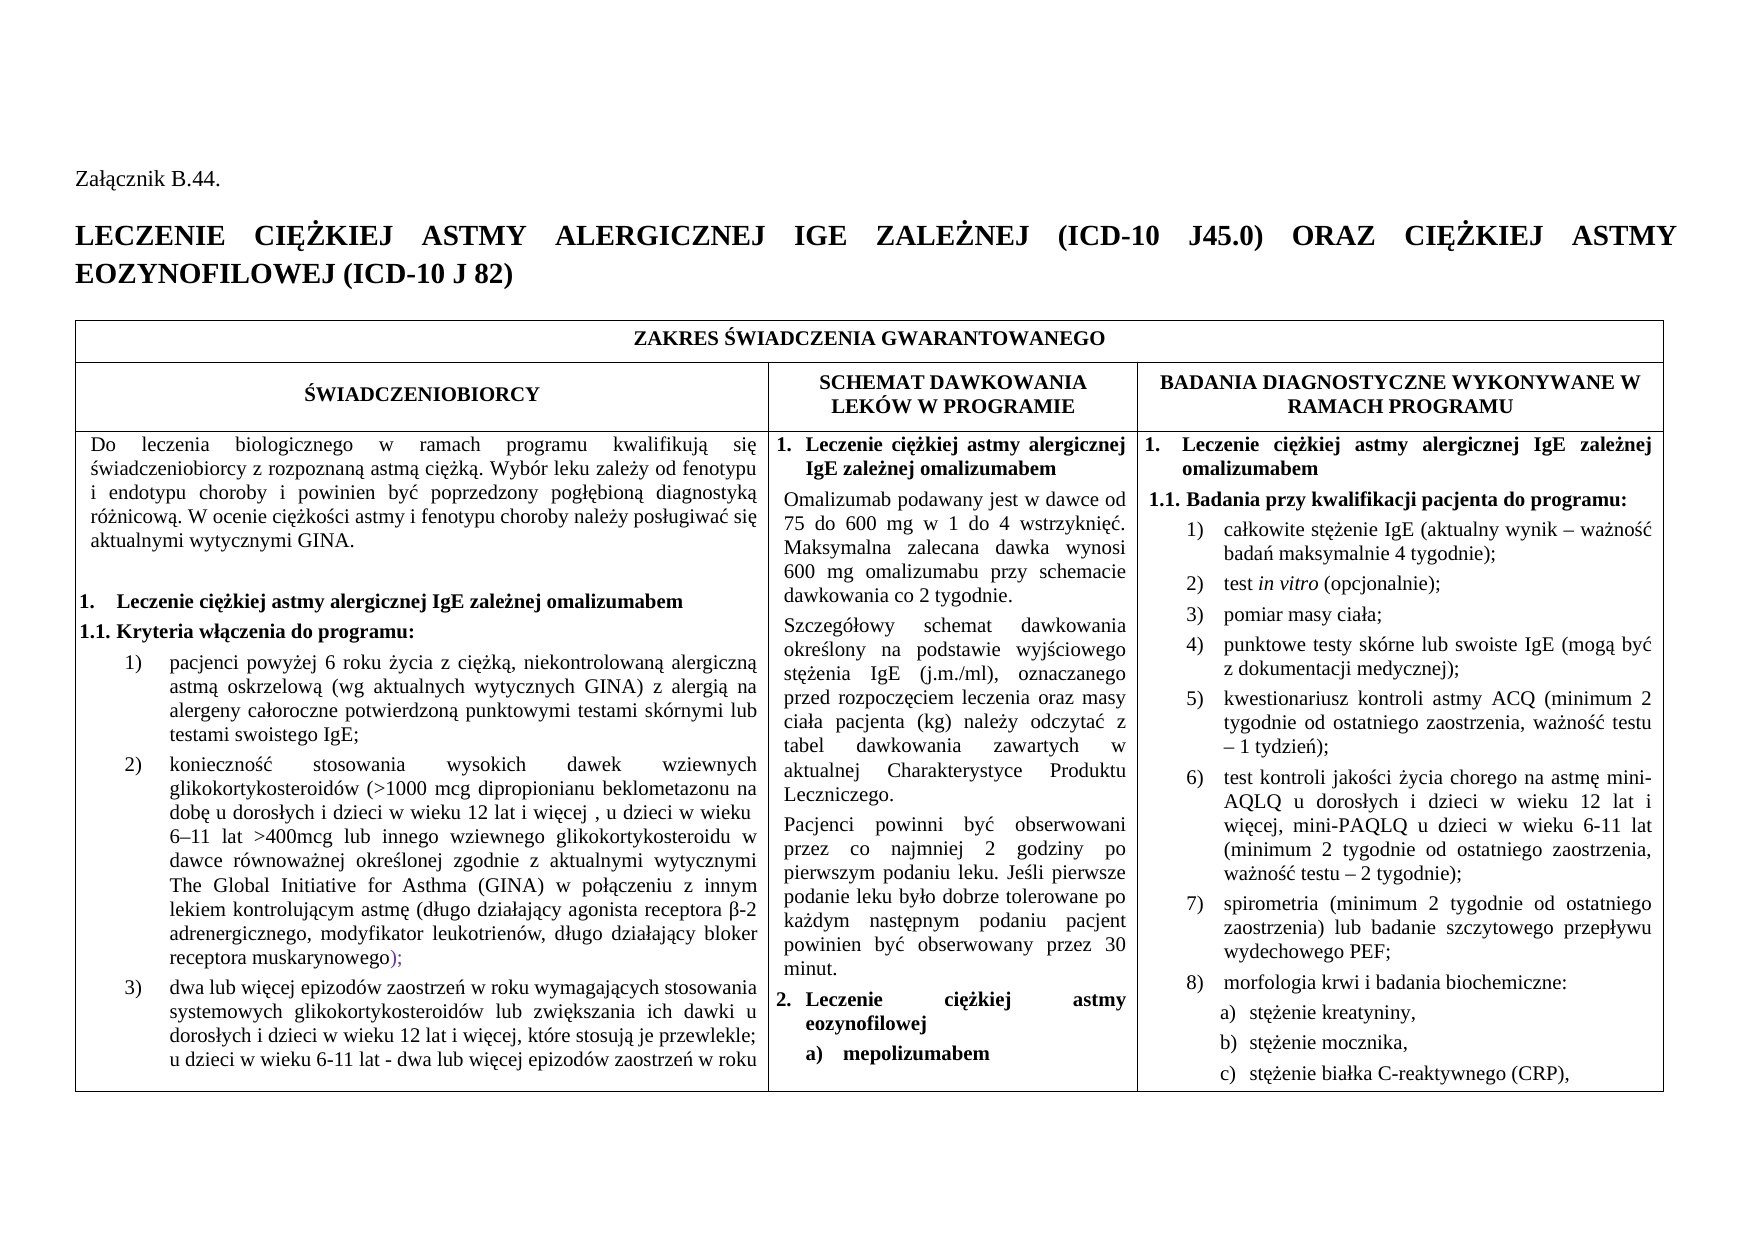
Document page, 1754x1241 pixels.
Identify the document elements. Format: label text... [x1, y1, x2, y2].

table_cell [76, 432, 768, 1091]
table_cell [1138, 432, 1663, 1091]
table_cell SCHEMAT DAWKOWANIA LEKÓW W PROGRAMIE [769, 363, 1137, 431]
table_header ZAKRES ŚWIADCZENIA GWARANTOWANEGO [76, 321, 1663, 362]
text Załącznik B.44. [75, 165, 1679, 192]
table_cell BADANIA DIAGNOSTYCZNE WYKONYWANE W RAMACH PROGRAMU [1138, 363, 1663, 431]
text LECZENIE CIĘŻKIEJ ASTMY ALERGICZNEJ IGE ZALEŻNEJ (ICD-10 J45.0) ORAZ CIĘŻKIEJ ASTMY EOZYNOFILOWEJ (ICD-10 J 82) [75, 218, 1679, 290]
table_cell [769, 432, 1137, 1091]
table_cell ŚWIADCZENIOBIORCY [76, 363, 768, 431]
